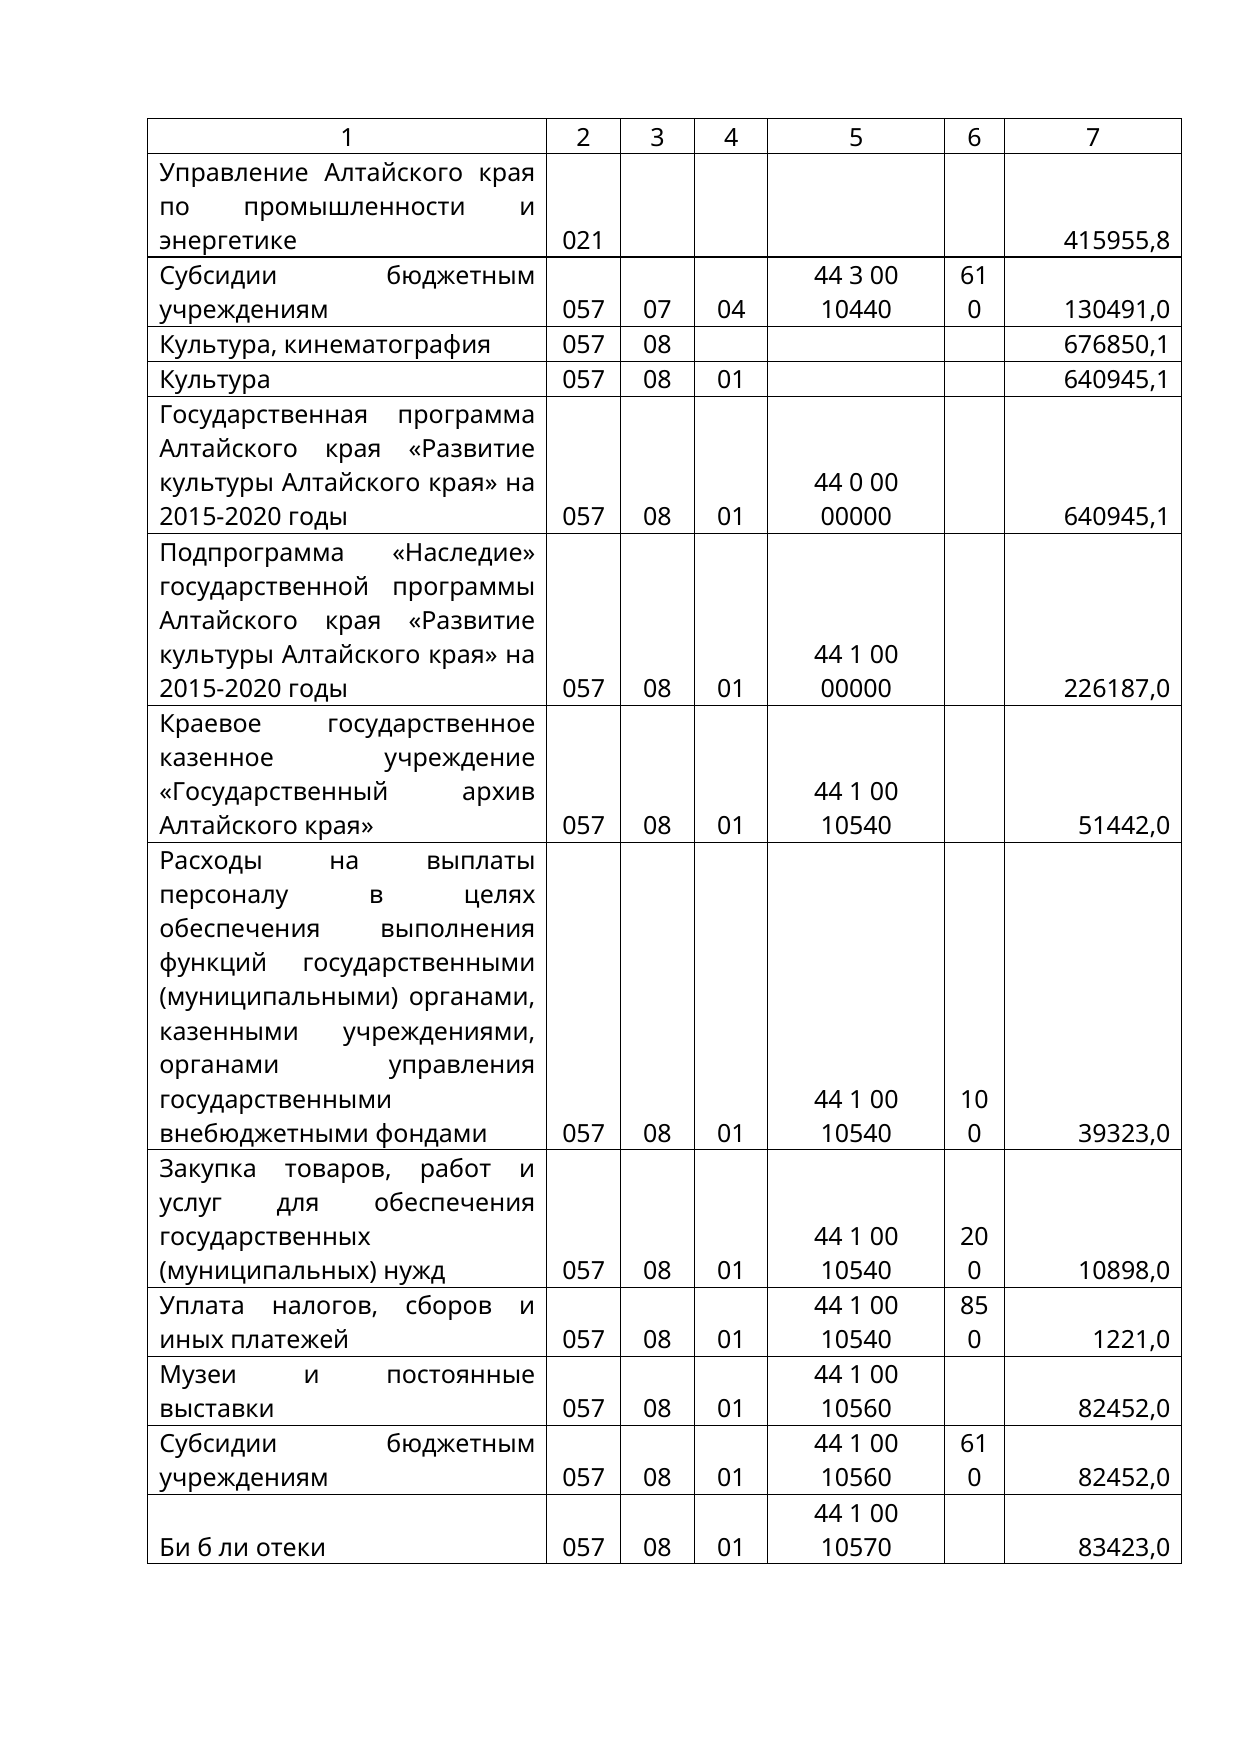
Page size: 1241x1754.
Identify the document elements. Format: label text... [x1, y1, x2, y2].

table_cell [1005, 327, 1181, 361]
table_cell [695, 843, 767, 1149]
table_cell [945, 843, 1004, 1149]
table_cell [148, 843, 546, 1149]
table_cell [945, 154, 1004, 256]
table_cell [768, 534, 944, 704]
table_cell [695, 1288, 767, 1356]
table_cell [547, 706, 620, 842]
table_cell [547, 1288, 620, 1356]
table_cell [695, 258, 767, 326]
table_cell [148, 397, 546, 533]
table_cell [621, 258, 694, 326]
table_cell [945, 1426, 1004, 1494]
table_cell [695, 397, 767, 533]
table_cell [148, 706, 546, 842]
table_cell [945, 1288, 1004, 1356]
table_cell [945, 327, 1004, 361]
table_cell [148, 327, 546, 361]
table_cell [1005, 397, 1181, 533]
table_header 3 [621, 119, 694, 153]
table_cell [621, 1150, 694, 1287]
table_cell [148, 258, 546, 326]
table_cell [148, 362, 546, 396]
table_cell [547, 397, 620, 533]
table_cell [695, 154, 767, 256]
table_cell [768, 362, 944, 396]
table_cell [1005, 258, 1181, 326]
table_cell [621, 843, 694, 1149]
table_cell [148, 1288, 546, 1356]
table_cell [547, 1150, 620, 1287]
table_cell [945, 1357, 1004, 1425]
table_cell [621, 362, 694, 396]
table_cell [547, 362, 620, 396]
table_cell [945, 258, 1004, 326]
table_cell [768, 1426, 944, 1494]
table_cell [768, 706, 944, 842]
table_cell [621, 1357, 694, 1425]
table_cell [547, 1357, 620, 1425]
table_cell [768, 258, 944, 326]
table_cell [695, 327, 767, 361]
table_cell 415955,8 [1005, 154, 1181, 256]
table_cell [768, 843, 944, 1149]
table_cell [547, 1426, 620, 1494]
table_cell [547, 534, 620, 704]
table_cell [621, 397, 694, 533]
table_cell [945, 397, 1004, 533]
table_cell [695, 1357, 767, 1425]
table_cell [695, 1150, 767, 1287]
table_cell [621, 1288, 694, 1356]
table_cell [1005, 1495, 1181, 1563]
table_header 2 [547, 119, 620, 153]
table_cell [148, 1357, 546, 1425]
table_cell Управление Алтайского края по промышленности и энергетике [148, 154, 546, 256]
table_header 7 [1005, 119, 1181, 153]
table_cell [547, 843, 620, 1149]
table_header 6 [945, 119, 1004, 153]
table_cell [768, 154, 944, 256]
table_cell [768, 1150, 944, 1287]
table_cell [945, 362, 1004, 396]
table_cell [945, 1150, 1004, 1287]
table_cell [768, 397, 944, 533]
table_header 1 [148, 119, 546, 153]
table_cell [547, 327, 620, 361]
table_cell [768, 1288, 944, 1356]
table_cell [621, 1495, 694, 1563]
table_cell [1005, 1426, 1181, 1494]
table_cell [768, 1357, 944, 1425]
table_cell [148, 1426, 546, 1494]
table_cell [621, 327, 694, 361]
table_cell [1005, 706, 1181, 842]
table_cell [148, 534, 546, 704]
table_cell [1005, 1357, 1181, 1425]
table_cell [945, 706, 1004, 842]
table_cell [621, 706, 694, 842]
table_cell 021 [547, 154, 620, 256]
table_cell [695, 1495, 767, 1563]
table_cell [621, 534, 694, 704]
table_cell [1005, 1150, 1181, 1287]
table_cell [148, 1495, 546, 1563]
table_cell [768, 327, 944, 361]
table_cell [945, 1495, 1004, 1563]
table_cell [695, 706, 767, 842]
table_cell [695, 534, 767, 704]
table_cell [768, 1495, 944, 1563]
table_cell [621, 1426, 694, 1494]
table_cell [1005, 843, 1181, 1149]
table_cell [621, 154, 694, 256]
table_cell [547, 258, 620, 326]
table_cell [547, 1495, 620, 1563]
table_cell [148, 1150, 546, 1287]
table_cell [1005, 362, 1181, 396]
table_header 5 [768, 119, 944, 153]
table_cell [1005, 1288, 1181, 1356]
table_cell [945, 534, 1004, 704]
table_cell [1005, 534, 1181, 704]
table_header 4 [695, 119, 767, 153]
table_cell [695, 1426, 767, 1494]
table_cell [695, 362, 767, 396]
